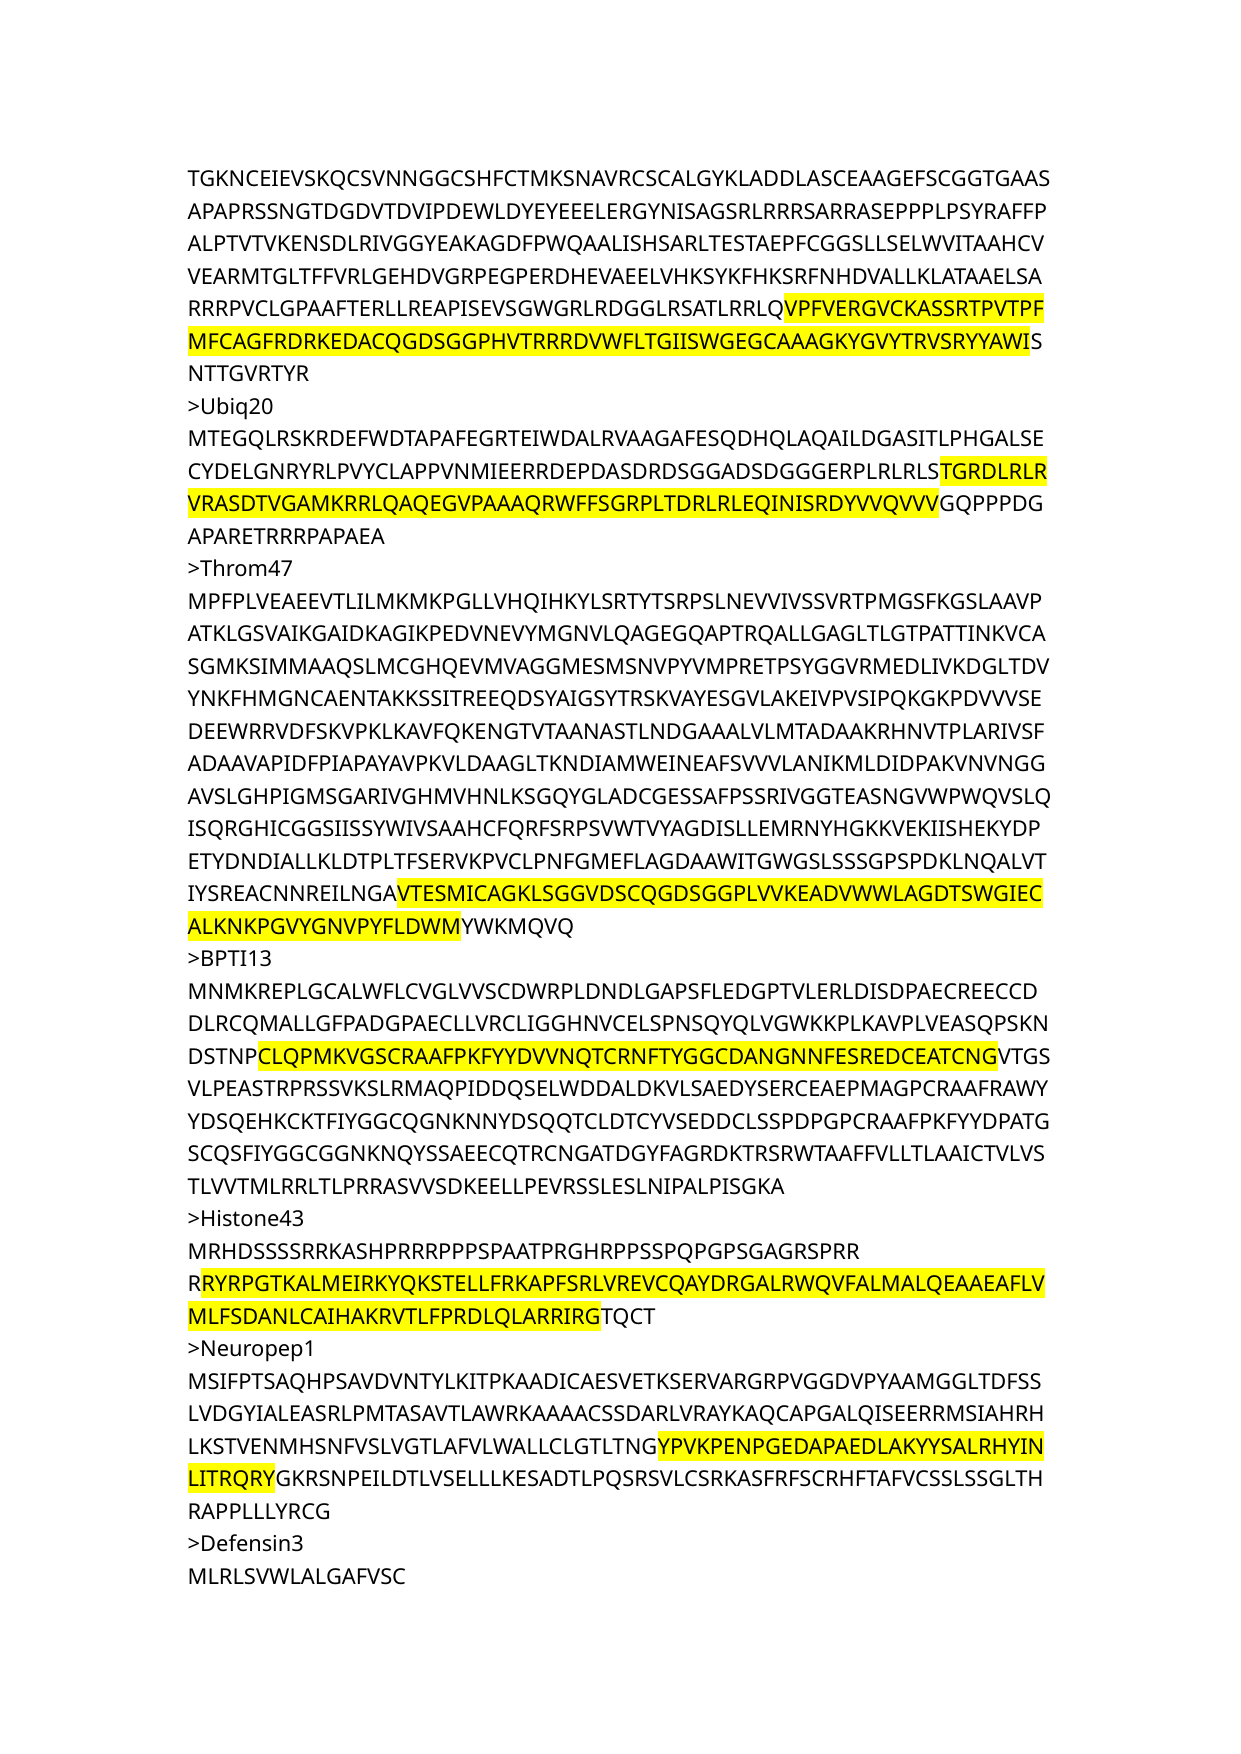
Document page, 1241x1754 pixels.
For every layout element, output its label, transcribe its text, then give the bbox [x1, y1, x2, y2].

text MRHDSSSSRRKASHPRRRPPPSPAATPRGHRPPSSPQPGPSGAGRSPRRRRYRPGTKALMEIRKYQKSTELLFRKAPFSRLVREVCQAYDRGALRWQVFALMALQEAAEAFLVMLFSDANLCAIHAKRVTLFPRDLQLARRIRGTQCT [187, 1234, 1053, 1332]
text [187, 1559, 1053, 1592]
text >Throm47 [187, 552, 1053, 584]
text MSIFPTSAQHPSAVDVNTYLKITPKAADICAESVETKSERVARGRPVGGDVPYAAMGGLTDFSSLVDGYIALEASRLPMTASAVTLAWRKAAAACSSDARLVRAYKAQCAPGALQISEERRMSIAHRHLKSTVENMHSNFVSLVGTLAFVLWALLCLGTLTNGYPVKPENPGEDAPAEDLAKYYSALRHYINLITRQRYGKRSNPEILDTLVSELLLKESADTLPQSRSVLCSRKASFRFSCRHFTAFVCSSLSSGLTHRAPPLLLYRCG [187, 1364, 1053, 1527]
text MTEGQLRSKRDEFWDTAPAFEGRTEIWDALRVAAGAFESQDHQLAQAILDGASITLPHGALSECYDELGNRYRLPVYCLAPPVNMIEERRDEPDASDRDSGGADSDGGGERPLRLRLSTGRDLRLRVRASDTVGAMKRRLQAQEGVPAAAQRWFFSGRPLTDRLRLEQINISRDYVVQVVVGQPPPDGAPARETRRRPAPAEA [187, 422, 1053, 552]
text >Ubiq20 [187, 389, 1053, 422]
text >Neuropep1 [187, 1332, 1053, 1364]
text >BPTI13 [187, 942, 1053, 974]
text >Defensin3 [187, 1527, 1053, 1559]
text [187, 162, 1053, 389]
text MPFPLVEAEEVTLILMKMKPGLLVHQIHKYLSRTYTSRPSLNEVVIVSSVRTPMGSFKGSLAAVPATKLGSVAIKGAIDKAGIKPEDVNEVYMGNVLQAGEGQAPTRQALLGAGLTLGTPATTINKVCASGMKSIMMAAQSLMCGHQEVMVAGGMESMSNVPYVMPRETPSYGGVRMEDLIVKDGLTDVYNKFHMGNCAENTAKKSSITREEQDSYAIGSYTRSKVAYESGVLAKEIVPVSIPQKGKPDVVVSEDEEWRRVDFSKVPKLKAVFQKENGTVTAANASTLNDGAAALVLMTADAAKRHNVTPLARIVSFADAAVAPIDFPIAPAYAVPKVLDAAGLTKNDIAMWEINEAFSVVVLANIKMLDIDPAKVNVNGGAVSLGHPIGMSGARIVGHMVHNLKSGQYGLADCGESSAFPSSRIVGGTEASNGVWPWQVSLQISQRGHICGGSIISSYWIVSAAHCFQRFSRPSVWTVYAGDISLLEMRNYHGKKVEKIISHEKYDPETYDNDIALLKLDTPLTFSERVKPVCLPNFGMEFLAGDAAWITGWGSLSSSGPSPDKLNQALVTIYSREACNNREILNGAVTESMICAGKLSGGVDSCQGDSGGPLVVKEADVWWLAGDTSWGIECALKNKPGVYGNVPYFLDWMYWKMQVQ [187, 584, 1053, 942]
text >Histone43 [187, 1202, 1053, 1234]
text MNMKREPLGCALWFLCVGLVVSCDWRPLDNDLGAPSFLEDGPTVLERLDISDPAECREECCDDLRCQMALLGFPADGPAECLLVRCLIGGHNVCELSPNSQYQLVGWKKPLKAVPLVEASQPSKNDSTNPCLQPMKVGSCRAAFPKFYYDVVNQTCRNFTYGGCDANGNNFESREDCEATCNGVTGSVLPEASTRPRSSVKSLRMAQPIDDQSELWDDALDKVLSAEDYSERCEAEPMAGPCRAAFRAWYYDSQEHKCKTFIYGGCQGNKNNYDSQQTCLDTCYVSEDDCLSSPDPGPCRAAFPKFYYDPATGSCQSFIYGGCGGNKNQYSSAEECQTRCNGATDGYFAGRDKTRSRWTAAFFVLLTLAAICTVLVSTLVVTMLRRLTLPRRASVVSDKEELLPEVRSSLESLNIPALPISGKA [187, 974, 1053, 1202]
